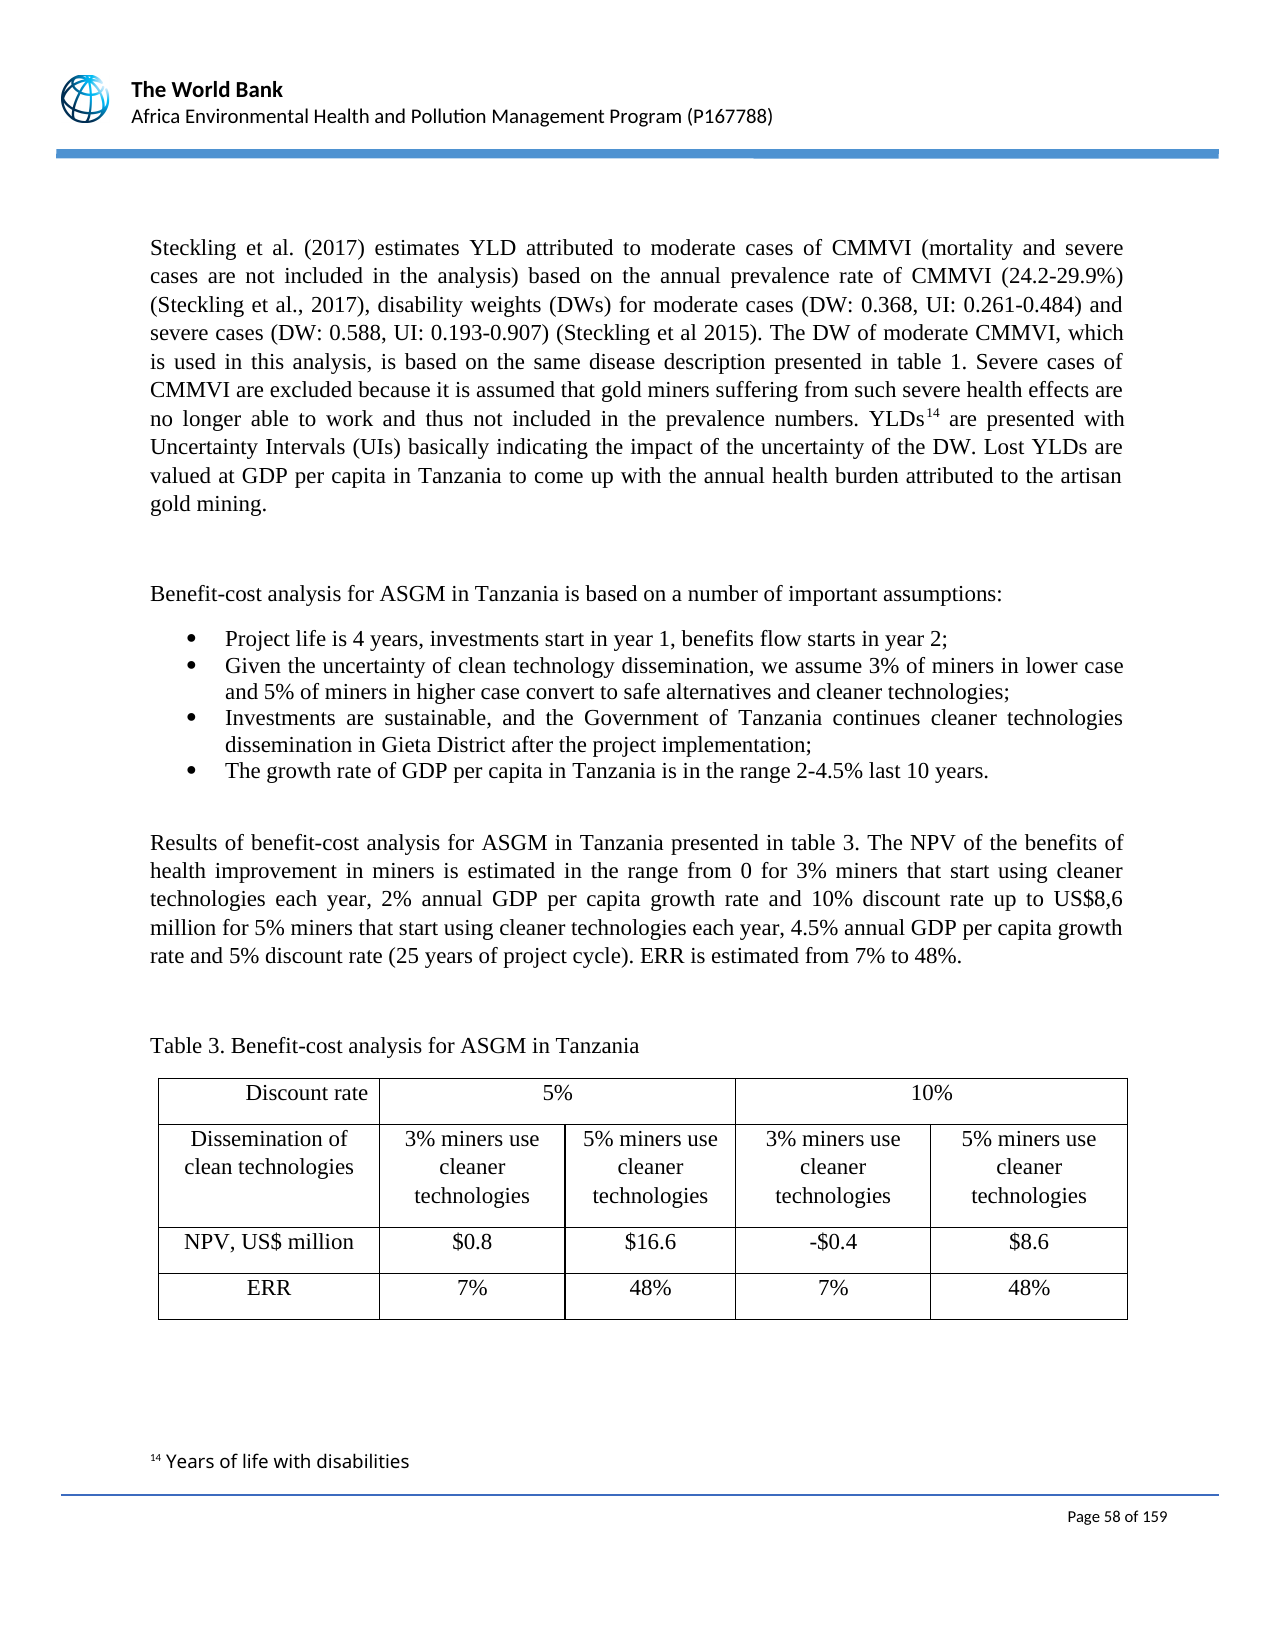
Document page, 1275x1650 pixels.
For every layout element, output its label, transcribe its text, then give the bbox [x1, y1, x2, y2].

table_cell 48% [931, 1274, 1127, 1319]
table_cell 7% [736, 1274, 930, 1319]
table_cell NPV, US$ million [159, 1228, 379, 1273]
table_header 10% [736, 1079, 1127, 1124]
text Results of benefit-cost analysis for ASGM in Tanzania presented in table 3. The NPV of the benefits of health improvement in miners is estimated in the range from 0 for 3% miners that start using cleaner technologies each year, 2% annual GDP per capita growth rate and 10% discount rate up to US$8,6 million for 5% miners that start using cleaner technologies each year, 4.5% annual GDP per capita growth rate and 5% discount rate (25 years of project cycle). ERR is estimated from 7% to 48%. [150, 829, 1125, 969]
text Steckling et al. (2017) estimates YLD attributed to moderate cases of CMMVI (mortality and severe cases are not included in the analysis) based on the annual prevalence rate of CMMVI (24.2-29.9%) (Steckling et al., 2017), disability weights (DWs) for moderate cases (DW: 0.368, UI: 0.261-0.484) and severe cases (DW: 0.588, UI: 0.193-0.907) (Steckling et al 2015). The DW of moderate CMMVI, which is used in this analysis, is based on the same disease description presented in table 1. Severe cases of CMMVI are excluded because it is assumed that gold miners suffering from such severe health effects are no longer able to work and thus not included in the prevalence numbers. YLDs are presented with Uncertainty Intervals (UIs) basically indicating the impact of the uncertainty of the DW. Lost YLDs are valued at GDP per capita in Tanzania to come up with the annual health burden attributed to the artisan gold mining. [150, 234, 1125, 516]
list Investments are sustainable, and the Government of Tanzania continues cleaner technologies dissemination in Gieta District after the project implementation; [187, 704, 1125, 757]
table_cell $16.6 [566, 1228, 735, 1273]
table_cell 7% [380, 1274, 564, 1319]
table_cell 3% miners use cleaner technologies [380, 1125, 564, 1227]
list Given the uncertainty of clean technology dissemination, we assume 3% of miners in lower case and 5% of miners in higher case convert to safe alternatives and cleaner technologies; [187, 652, 1125, 704]
table_cell Dissemination of clean technologies [159, 1125, 379, 1227]
table_cell $0.8 [380, 1228, 564, 1273]
table_cell -$0.4 [736, 1228, 930, 1273]
picture [92, 75, 110, 111]
picture [61, 75, 110, 123]
table_cell 48% [566, 1274, 735, 1319]
list The growth rate of GDP per capita in Tanzania is in the range 2-4.5% last 10 years. [187, 757, 1125, 783]
table_cell ERR [159, 1274, 379, 1319]
text Benefit-cost analysis for ASGM in Tanzania is based on a number of important assumptions: [150, 580, 1125, 607]
picture [83, 85, 89, 93]
picture [76, 83, 83, 89]
table_cell 3% miners use cleaner technologies [736, 1125, 930, 1227]
table_header Discount rate [159, 1079, 379, 1124]
table_cell $8.6 [931, 1228, 1127, 1273]
table_cell 5% miners use cleaner technologies [931, 1125, 1127, 1227]
table_cell 5% miners use cleaner technologies [566, 1125, 735, 1227]
list Project life is 4 years, investments start in year 1, benefits flow starts in year 2; [187, 625, 1125, 652]
table_header 5% [380, 1079, 735, 1124]
text Table 3. Benefit-cost analysis for ASGM in Tanzania [150, 1033, 1125, 1059]
